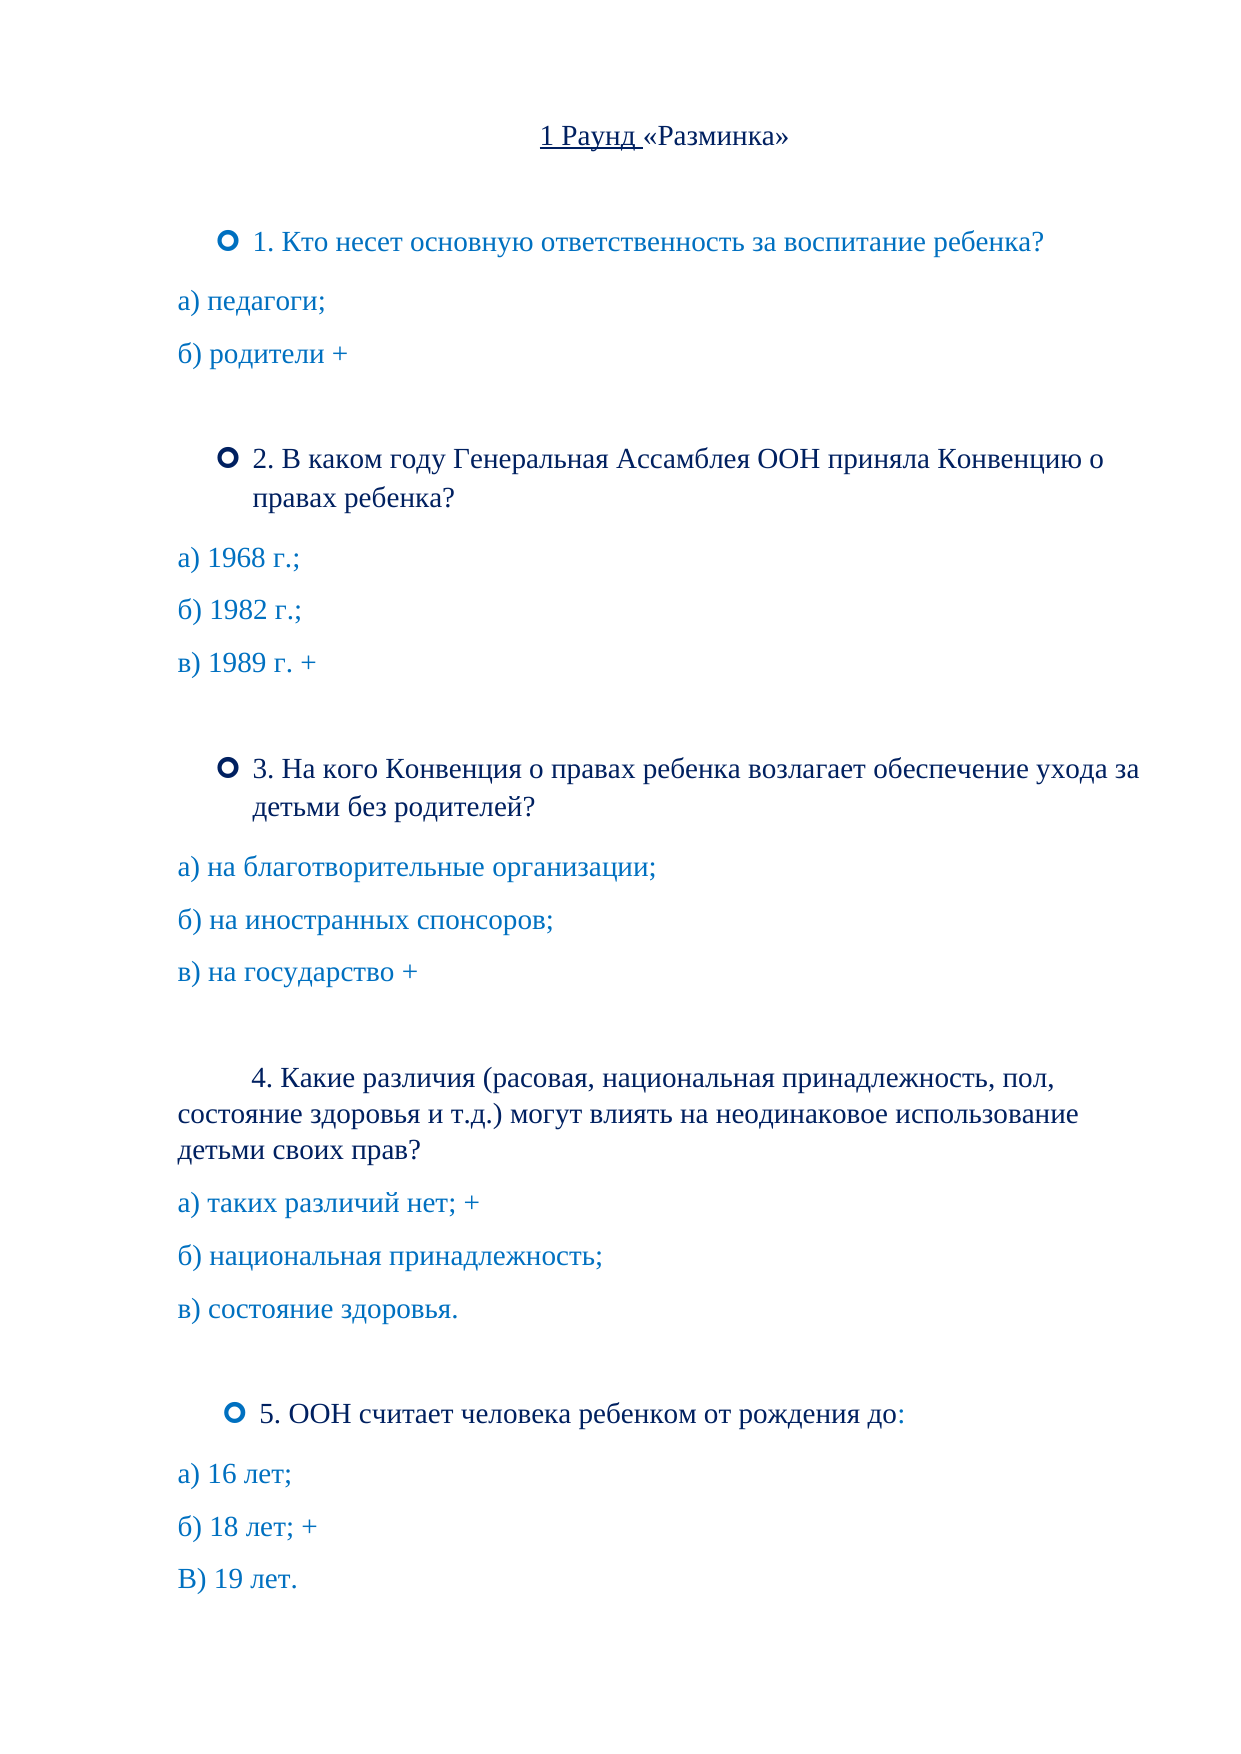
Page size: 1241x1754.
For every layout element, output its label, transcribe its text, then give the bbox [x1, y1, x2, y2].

text а) 1968 г.; [177, 540, 1152, 573]
text б) на иностранных спонсоров; [177, 902, 1152, 935]
text в) на государство + [177, 954, 1152, 988]
list 1. Кто несет основную ответственность за воспитание ребенка? [215, 224, 1152, 257]
text а) 16 лет; [177, 1456, 1152, 1489]
list 3. На кого Конвенция о правах ребенка возлагает обеспечение ухода за детьми без родителей? [215, 751, 1152, 823]
text б) 1982 г.; [177, 592, 1152, 626]
text В) 19 лет. [177, 1562, 1152, 1595]
text в) 1989 г. + [177, 645, 1152, 679]
text 1 Раунд «Разминка» [177, 118, 1152, 152]
text а) таких различий нет; + [177, 1185, 1152, 1219]
text в) состояние здоровья. [177, 1291, 1152, 1324]
list 5. ООН считает человека ребенком от рождения до: [222, 1397, 1152, 1430]
text б) 18 лет; + [177, 1509, 1152, 1542]
text б) национальная принадлежность; [177, 1238, 1152, 1272]
text а) на благотворительные организации; [177, 849, 1152, 882]
list 2. В каком году Генеральная Ассамблея ООН приняла Конвенцию о правах ребенка? [215, 442, 1152, 514]
text б) родители + [177, 336, 1152, 369]
text а) педагоги; [177, 283, 1152, 317]
text 4. Какие различия (расовая, национальная принадлежность, пол, состояние здоровья и т.д.) могут влиять на неодинаковое использование детьми своих прав? [177, 1060, 1152, 1166]
